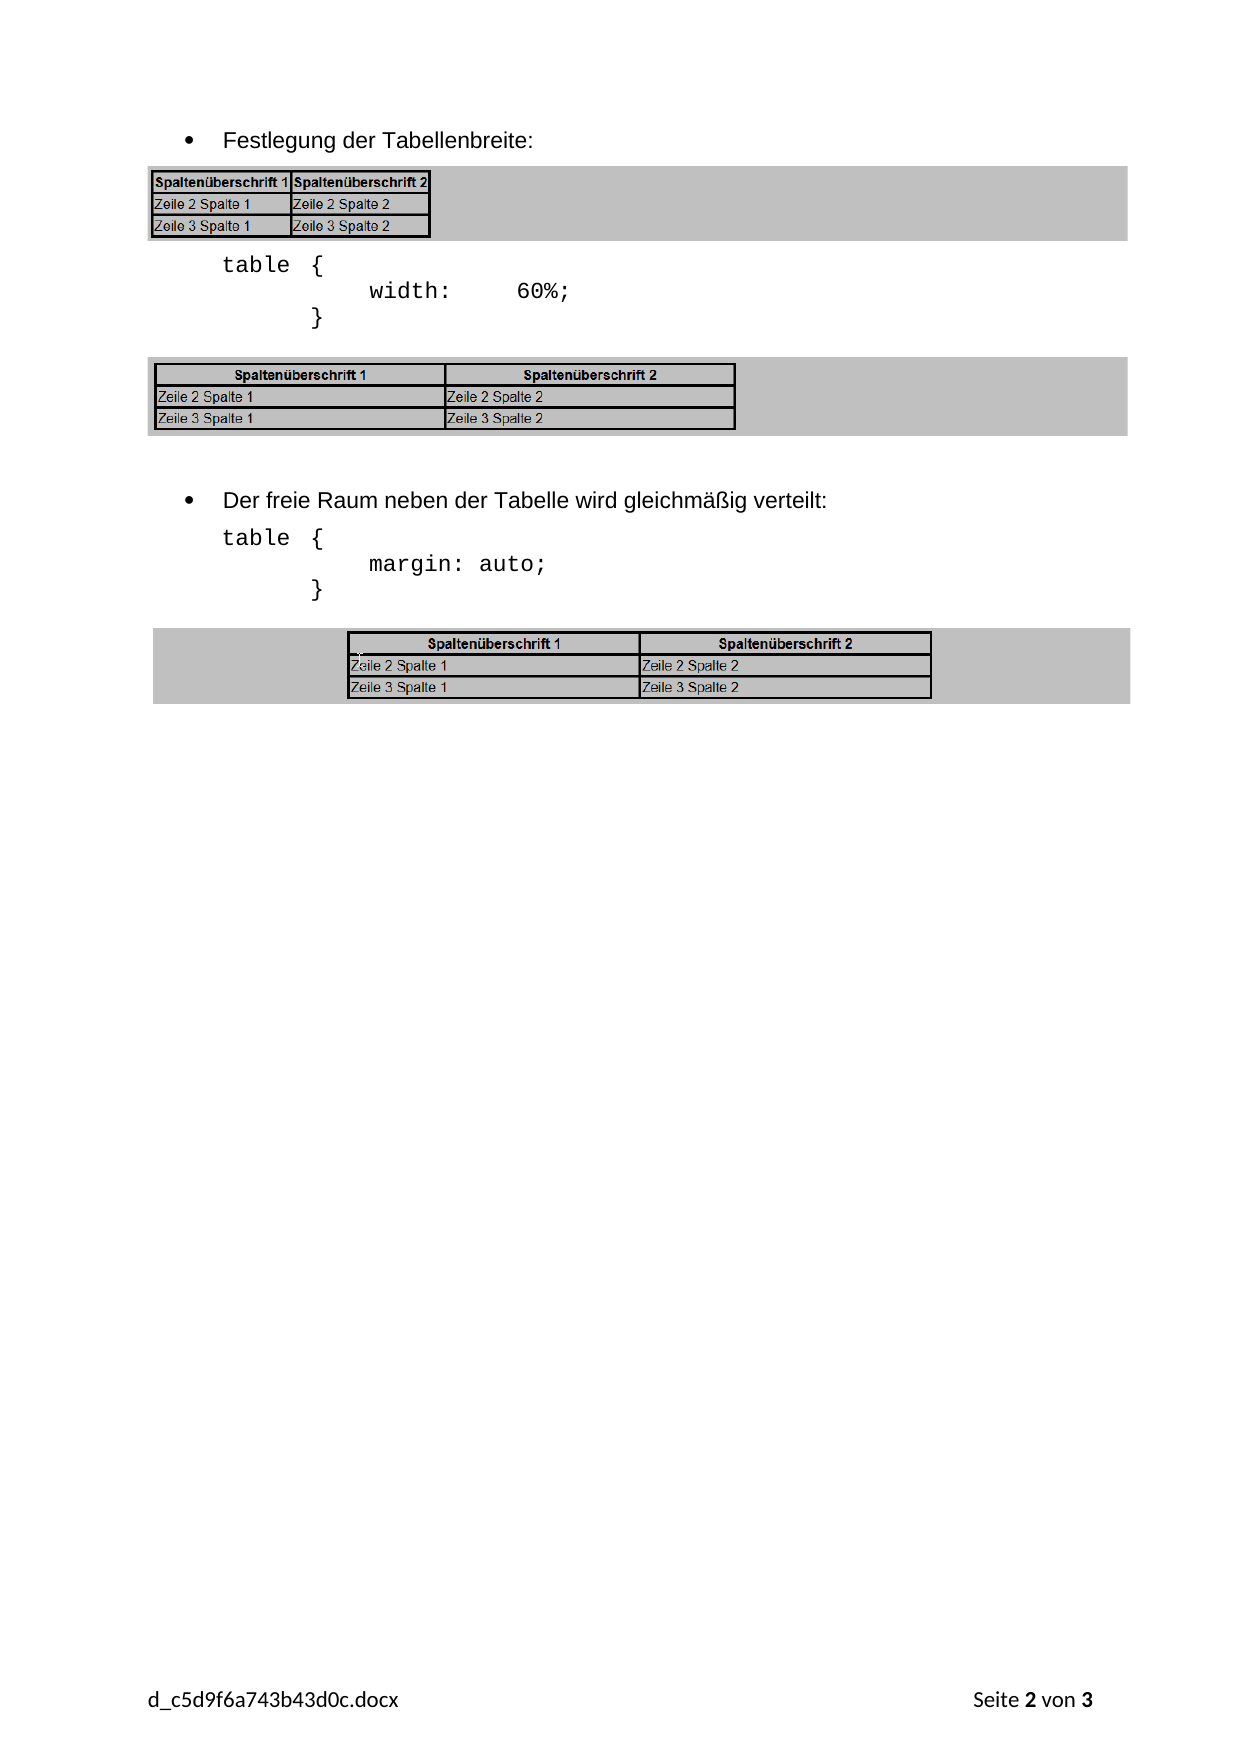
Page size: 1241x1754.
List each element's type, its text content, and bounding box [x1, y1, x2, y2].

picture [152, 628, 1131, 704]
text table { [148, 526, 1152, 552]
text margin: auto; [148, 552, 1152, 578]
picture [147, 166, 1128, 241]
picture [147, 357, 1128, 436]
text table { [148, 253, 1152, 279]
text width: 60%; [148, 279, 1152, 305]
text } [148, 578, 1152, 604]
list Der freie Raum neben der Tabelle wird gleichmäßig verteilt: [185, 487, 1152, 513]
text } [148, 305, 1152, 331]
list Festlegung der Tabellenbreite: [185, 127, 1152, 154]
